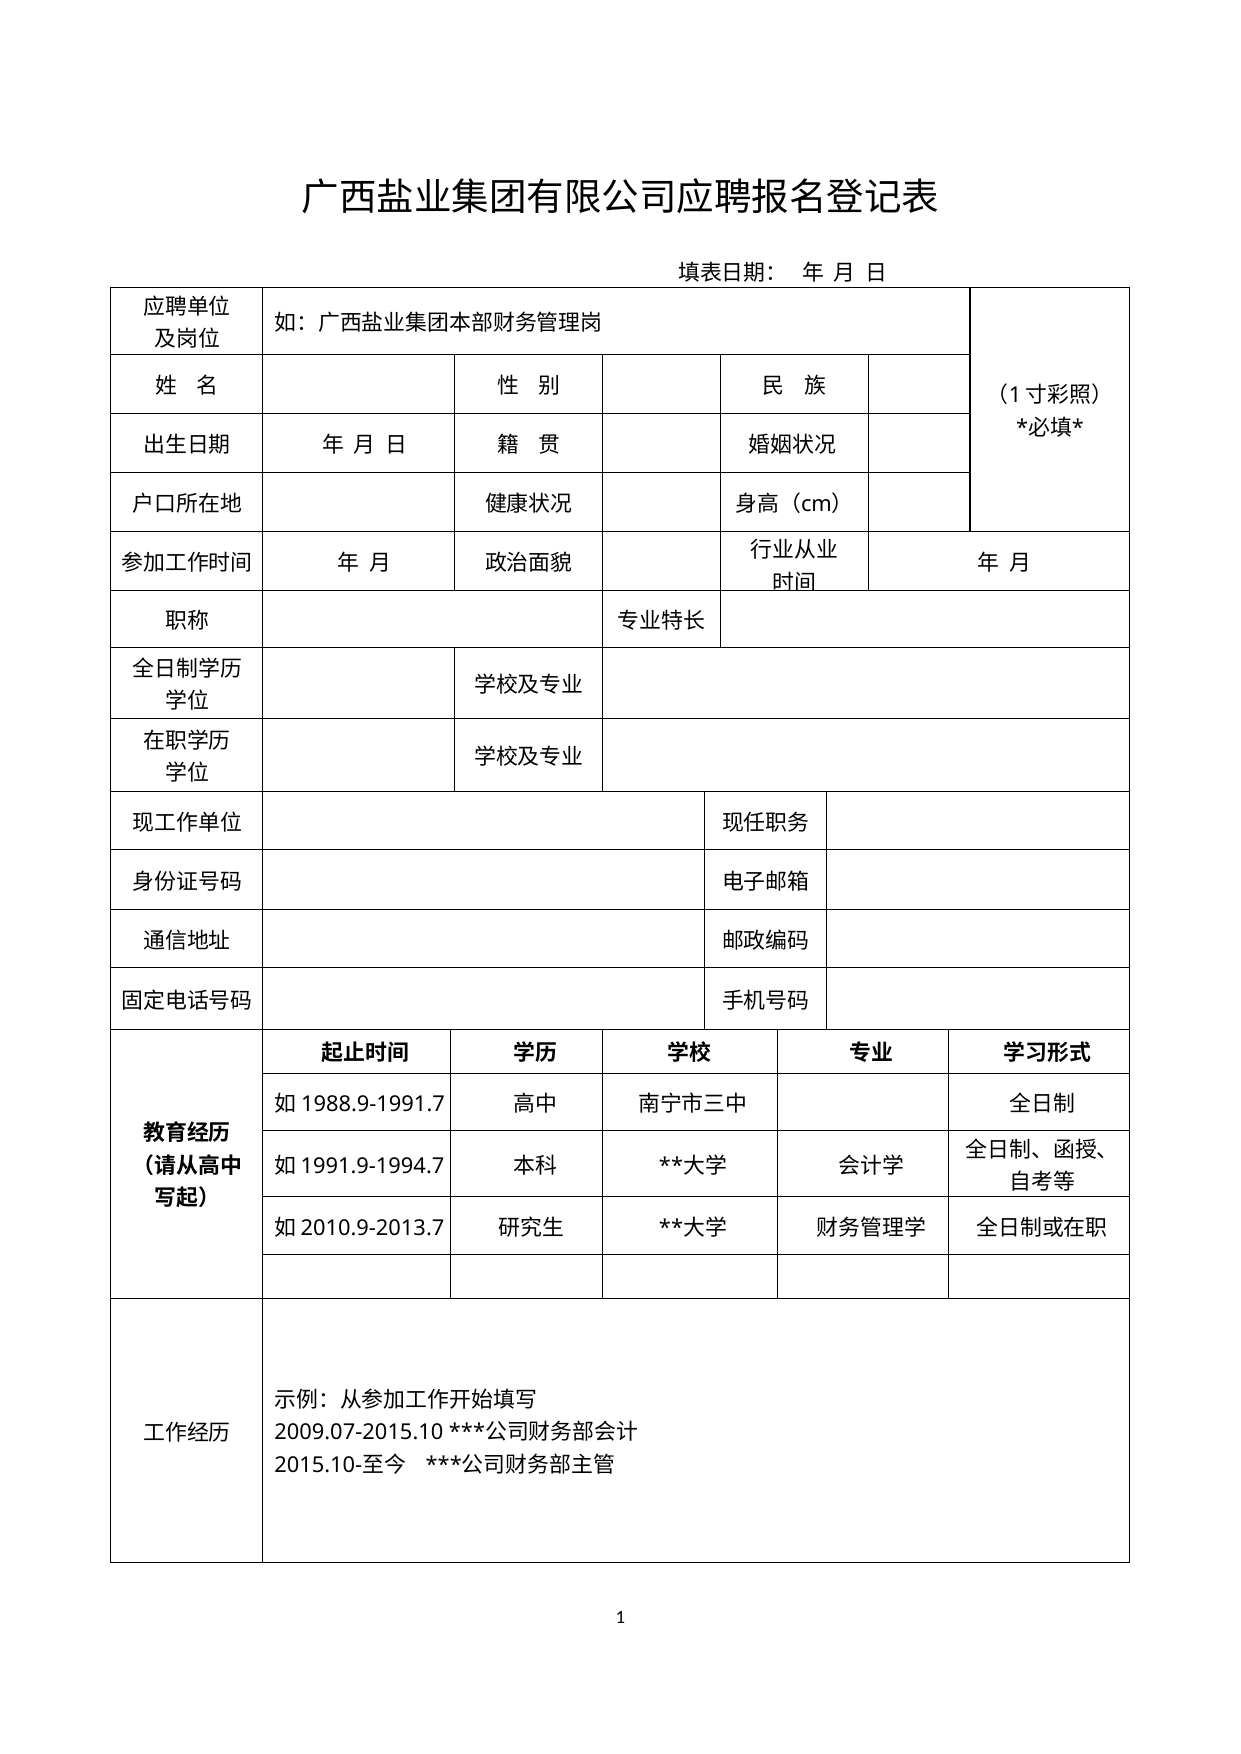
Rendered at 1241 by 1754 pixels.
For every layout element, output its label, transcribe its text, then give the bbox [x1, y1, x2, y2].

table_cell [603, 1255, 777, 1298]
table_cell [869, 473, 969, 531]
table_cell [827, 968, 1129, 1029]
table_cell [263, 355, 454, 413]
table_cell 教育经历 （请从高中写起） [111, 1030, 262, 1298]
table_cell [263, 719, 454, 791]
table_cell [827, 792, 1129, 849]
table_cell 政治面貌 [455, 532, 602, 590]
table_cell 学校及专业 [455, 719, 602, 791]
table_cell 参加工作时间 [111, 532, 262, 590]
table_cell 户口所在地 [111, 473, 262, 531]
table_cell **大学 [603, 1131, 777, 1196]
table_cell 全日制、函授、自考等 [949, 1131, 1129, 1196]
table_cell 现任职务 [705, 792, 826, 849]
table_cell 年 月 [869, 532, 1129, 590]
table_cell [263, 850, 704, 909]
table_cell [721, 591, 1129, 647]
table_cell [263, 792, 704, 849]
table_cell [603, 719, 1129, 791]
table_cell 行业从业 时间 [721, 532, 868, 590]
table_cell 专业 [778, 1030, 948, 1073]
table_cell 学校及专业 [455, 648, 602, 718]
table_cell 学习形式 [949, 1030, 1129, 1073]
table_cell 示例：从参加工作开始填写 2009.07-2015.10 ***公司财务部会计 2015.10-至今 ***公司财务部主管 [263, 1299, 1129, 1562]
table_cell 现工作单位 [111, 792, 262, 849]
table_cell 如2010.9-2013.7 [263, 1197, 450, 1254]
table_cell 籍 贯 [455, 414, 602, 472]
table_cell 健康状况 [455, 473, 602, 531]
table_cell 学校 [603, 1030, 777, 1073]
table_cell [827, 910, 1129, 967]
table_cell 通信地址 [111, 910, 262, 967]
table_cell 本科 [451, 1131, 602, 1196]
table_cell 财务管理学 [778, 1197, 948, 1254]
table_cell [869, 355, 969, 413]
text 填表日期： 年 月 日 [187, 254, 1053, 287]
table_cell [263, 968, 704, 1029]
table_cell [869, 414, 969, 472]
table_cell [603, 473, 720, 531]
table_cell 研究生 [451, 1197, 602, 1254]
table_cell 职称 [111, 591, 262, 647]
table_cell 全日制或在职 [949, 1197, 1129, 1254]
table_cell [603, 532, 720, 590]
table_cell 年 月 日 [263, 414, 454, 472]
table_header 如：广西盐业集团本部财务管理岗 [263, 288, 969, 354]
table_cell 如1988.9-1991.7 [263, 1074, 450, 1130]
table_cell [827, 850, 1129, 909]
table_cell [603, 355, 720, 413]
table_cell 婚姻状况 [721, 414, 868, 472]
table_cell 高中 [451, 1074, 602, 1130]
table_header 应聘单位 及岗位 [111, 288, 262, 354]
table_cell [263, 648, 454, 718]
table_cell 性 别 [455, 355, 602, 413]
table_cell 民 族 [721, 355, 868, 413]
table_cell 会计学 [778, 1131, 948, 1196]
table_cell 身高（cm） [721, 473, 868, 531]
table_cell 南宁市三中 [603, 1074, 777, 1130]
table_header （1寸彩照） *必填* [971, 288, 1129, 531]
table_cell 如1991.9-1994.7 [263, 1131, 450, 1196]
table_cell [778, 1074, 948, 1130]
table_cell **大学 [603, 1197, 777, 1254]
table_cell [603, 414, 720, 472]
table_cell 出生日期 [111, 414, 262, 472]
table_cell 手机号码 [705, 968, 826, 1029]
table_cell [263, 591, 602, 647]
table_cell 邮政编码 [705, 910, 826, 967]
table_cell [949, 1255, 1129, 1298]
table_cell 起止时间 [263, 1030, 450, 1073]
table_cell 身份证号码 [111, 850, 262, 909]
text 广西盐业集团有限公司应聘报名登记表 [187, 162, 1053, 227]
table_cell 专业特长 [603, 591, 720, 647]
table_cell 全日制 [949, 1074, 1129, 1130]
table_cell 姓 名 [111, 355, 262, 413]
table_cell 在职学历 学位 [111, 719, 262, 791]
table_cell 学历 [451, 1030, 602, 1073]
table_cell [263, 910, 704, 967]
table_cell 工作经历 [111, 1299, 262, 1562]
table_cell [451, 1255, 602, 1298]
table_cell [778, 1255, 948, 1298]
table_cell 电子邮箱 [705, 850, 826, 909]
table_cell [603, 648, 1129, 718]
table_cell 全日制学历 学位 [111, 648, 262, 718]
table_cell [263, 1255, 450, 1298]
table_cell [263, 473, 454, 531]
table_cell 固定电话号码 [111, 968, 262, 1029]
table_cell 年 月 [263, 532, 454, 590]
